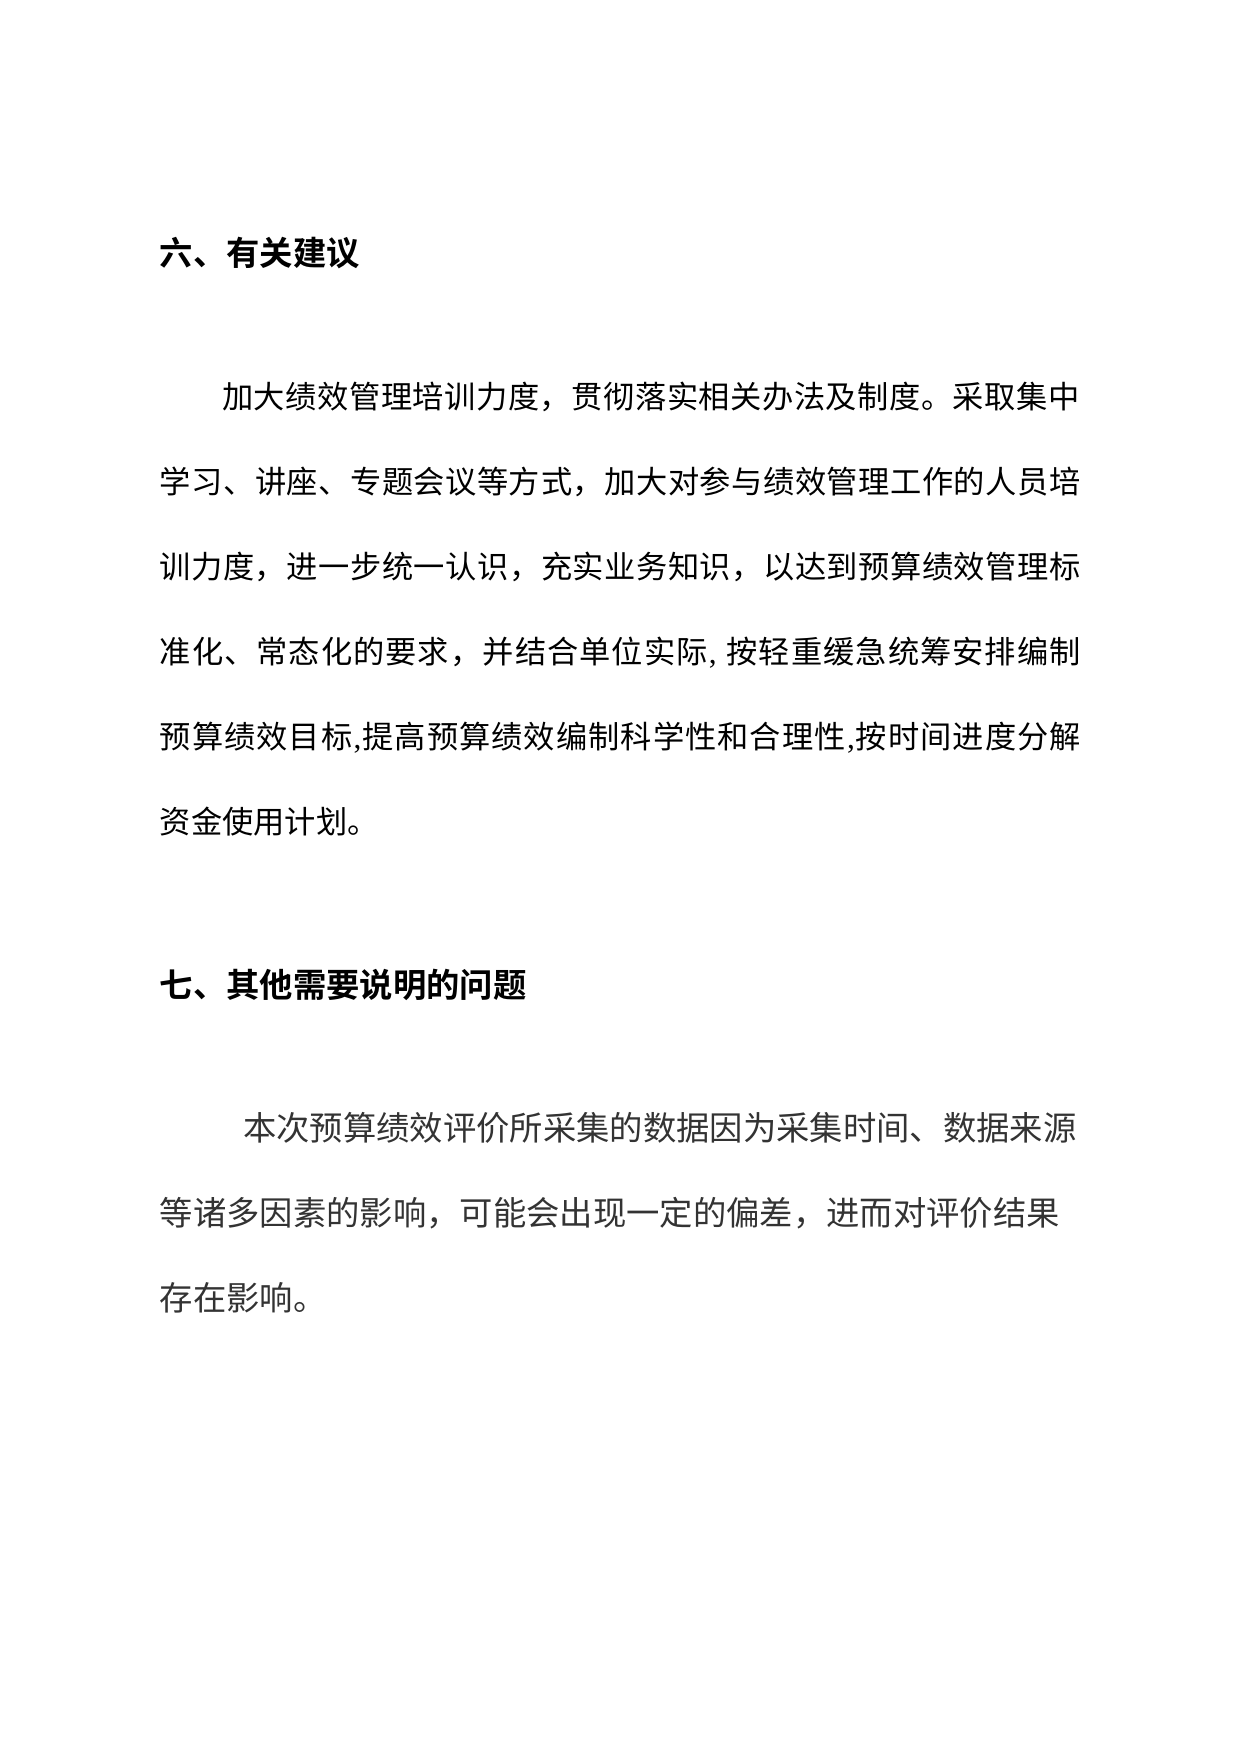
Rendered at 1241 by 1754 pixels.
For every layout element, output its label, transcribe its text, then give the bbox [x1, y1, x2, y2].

text 本次预算绩效评价所采集的数据因为采集时间、数据来源等诸多因素的影响，可能会出现一定的偏差，进而对评价结果存在影响。 [159, 1083, 1081, 1338]
subtitle 七、其他需要说明的问题 [159, 940, 1081, 1025]
text 加大绩效管理培训力度，贯彻落实相关办法及制度。采取集中学习、讲座、专题会议等方式，加大对参与绩效管理工作的人员培训力度，进一步统一认识，充实业务知识，以达到预算绩效管理标准化、常态化的要求，并结合单位实际, 按轻重缓急统筹安排编制预算绩效目标,提高预算绩效编制科学性和合理性,按时间进度分解资金使用计划。 [159, 352, 1081, 862]
subtitle 有关建议 [159, 209, 1081, 294]
